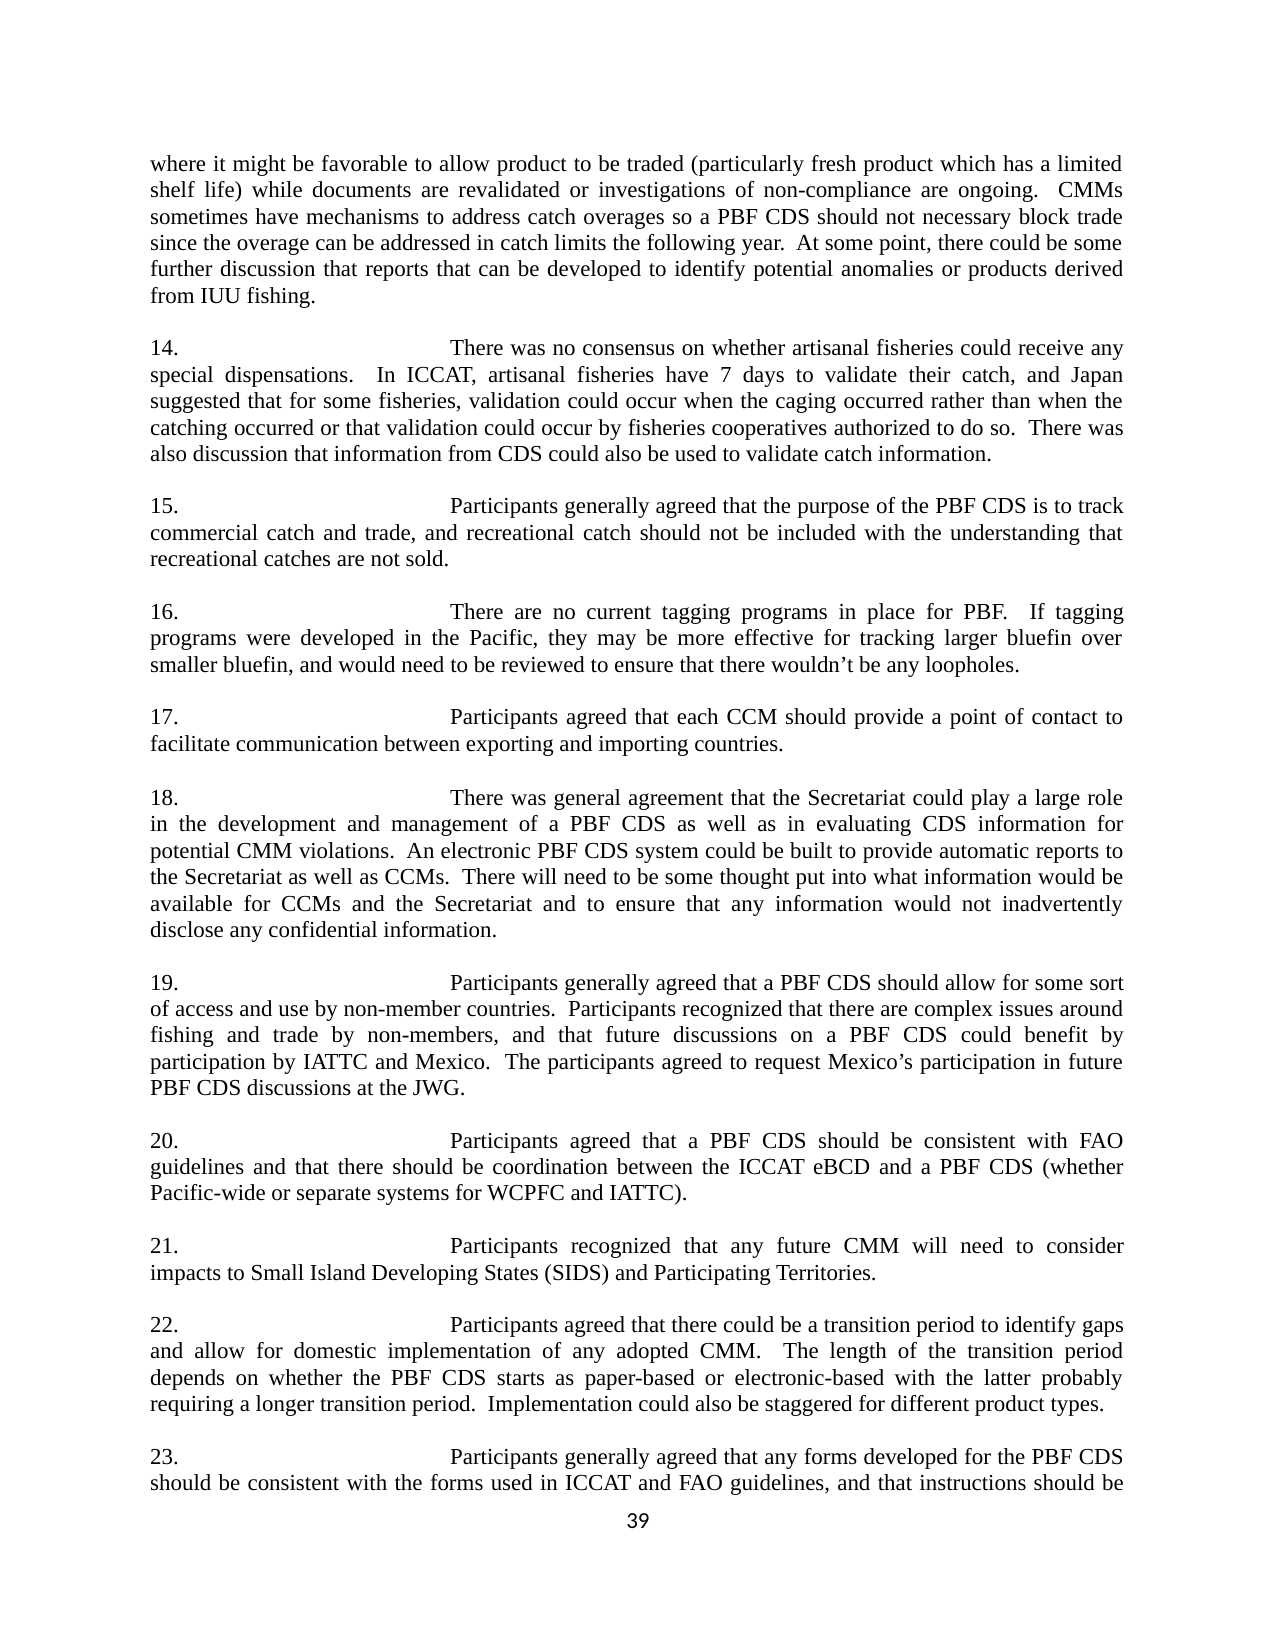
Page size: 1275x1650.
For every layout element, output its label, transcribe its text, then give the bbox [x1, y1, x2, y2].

list Participants agreed that a PBF CDS should be consistent with FAO guidelines and that there should be coordination between the ICCAT eBCD and a PBF CDS (whether Pacific-wide or separate systems for WCPFC and IATTC). [150, 1127, 1125, 1206]
list Participants agreed that there could be a transition period to identify gaps and allow for domestic implementation of any adopted CMM. The length of the transition period depends on whether the PBF CDS starts as paper-based or electronic-based with the latter probably requiring a longer transition period. Implementation could also be staggered for different product types. [150, 1311, 1125, 1417]
list Participants generally agreed that the purpose of the PBF CDS is to track commercial catch and trade, and recreational catch should not be included with the understanding that recreational catches are not sold. [150, 493, 1125, 572]
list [150, 150, 1125, 308]
list Participants agreed that each CCM should provide a point of contact to facilitate communication between exporting and importing countries. [150, 703, 1125, 756]
list There was general agreement that the Secretariat could play a large role in the development and management of a PBF CDS as well as in evaluating CDS information for potential CMM violations. An electronic PBF CDS system could be built to provide automatic reports to the Secretariat as well as CCMs. There will need to be some thought put into what information would be available for CCMs and the Secretariat and to ensure that any information would not inadvertently disclose any confidential information. [150, 784, 1125, 942]
list Participants generally agreed that a PBF CDS should allow for some sort of access and use by non-member countries. Participants recognized that there are complex issues around fishing and trade by non-members, and that future discussions on a PBF CDS could benefit by participation by IATTC and Mexico. The participants agreed to request Mexico’s participation in future PBF CDS discussions at the JWG. [150, 969, 1125, 1100]
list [150, 1443, 1125, 1496]
list There was no consensus on whether artisanal fisheries could receive any special dispensations. In ICCAT, artisanal fisheries have 7 days to validate their catch, and Japan suggested that for some fisheries, validation could occur when the caging occurred rather than when the catching occurred or that validation could occur by fisheries cooperatives authorized to do so. There was also discussion that information from CDS could also be used to validate catch information. [150, 334, 1125, 466]
list Participants recognized that any future CMM will need to consider impacts to Small Island Developing States (SIDS) and Participating Territories. [150, 1232, 1125, 1285]
list There are no current tagging programs in place for PBF. If tagging programs were developed in the Pacific, they may be more effective for tracking larger bluefin over smaller bluefin, and would need to be reviewed to ensure that there wouldn’t be any loopholes. [150, 598, 1125, 677]
